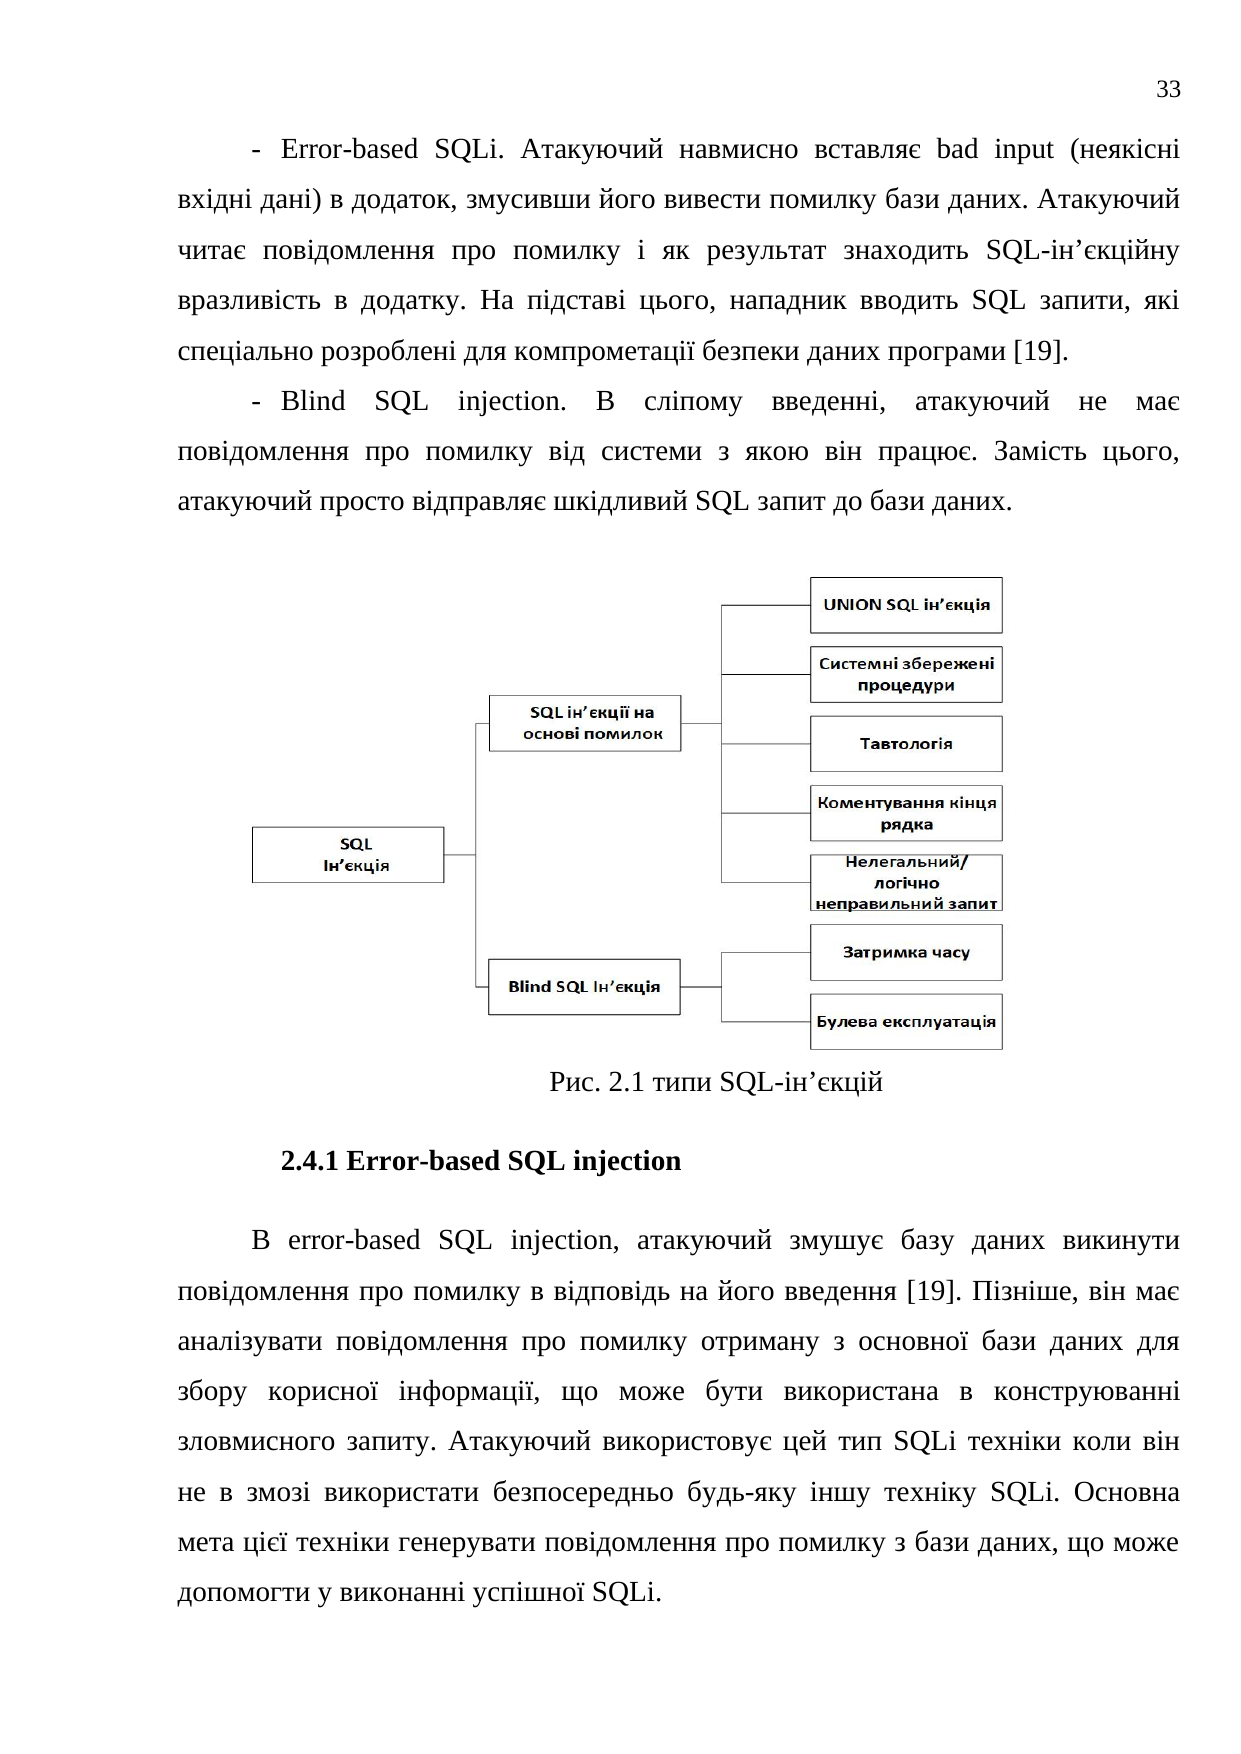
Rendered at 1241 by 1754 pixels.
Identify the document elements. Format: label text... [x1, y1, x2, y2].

list Error-based SQLi. Атакуючий навмисно вставляє bad input (неякісні вхідні дані) в додаток, змусивши його вивести помилку бази даних. Атакуючий читає повідомлення про помилку і як результат знаходить SQL-ін’єкційну вразливість в додатку. На підставі цього, нападник вводить SQL запити, які спеціально розроблені для компрометації безпеки даних програми [19]. [177, 131, 1181, 366]
subtitle 2.4.1 Error-based SQL injection [177, 1143, 1181, 1177]
list Blind SQL injection. В сліпому введенні, атакуючий не має повідомлення про помилку від системи з якою він працює. Замість цього, атакуючий просто відправляє шкідливий SQL запит до бази даних. [177, 383, 1181, 517]
picture [251, 577, 1012, 1050]
text В error-based SQL injection, атакуючий змушує базу даних викинути повідомлення про помилку в відповідь на його введення [19]. Пізніше, він має аналізувати повідомлення про помилку отриману з основної бази даних для збору корисної інформації, що може бути використана в конструюванні зловмисного запиту. Атакуючий використовує цей тип SQLi техніки коли він не в змозі використати безпосередньо будь-яку іншу техніку SQLi. Основна мета цієї техніки генерувати повідомлення про помилку з бази даних, що може допомогти у виконанні успішної SQLi. [177, 1222, 1181, 1608]
text Рис. 2.1 типи SQL-ін’єкцій [177, 1064, 1181, 1098]
